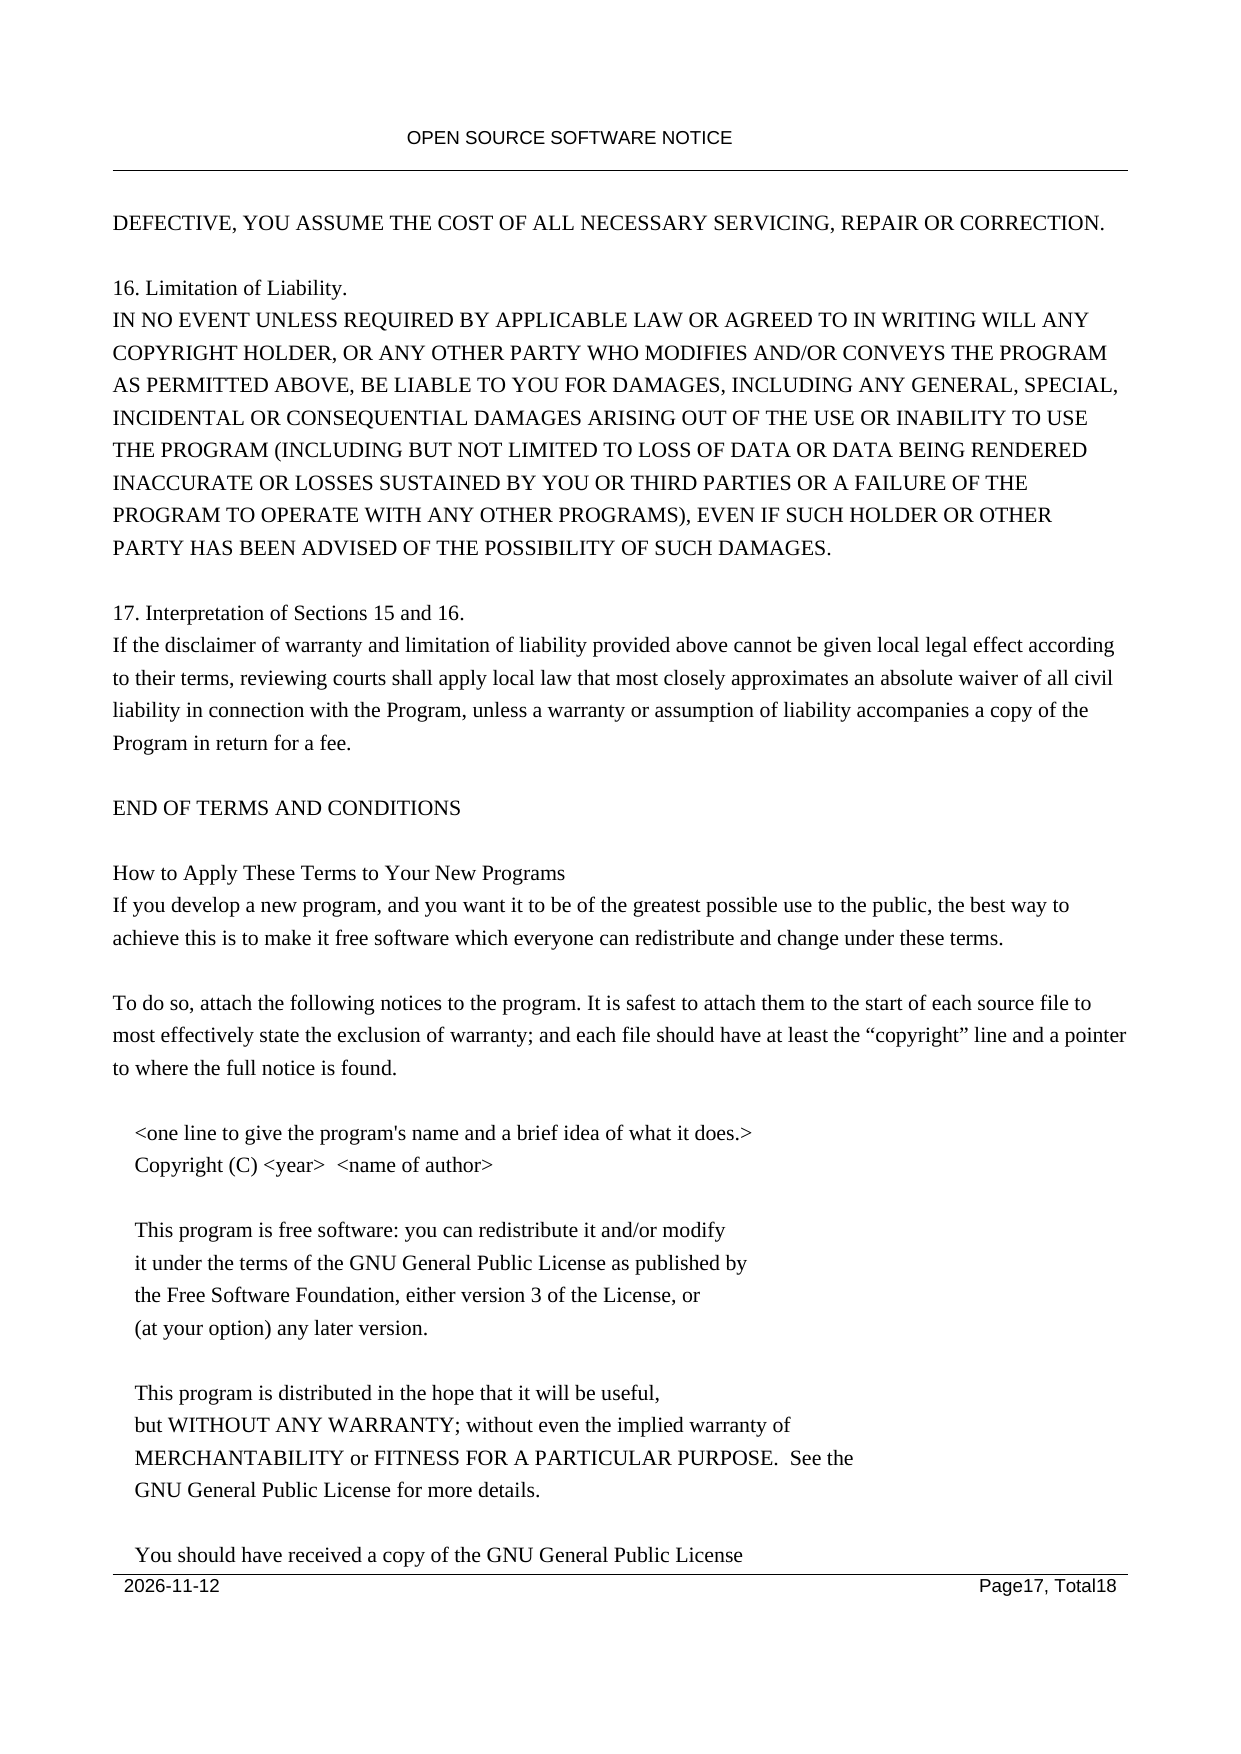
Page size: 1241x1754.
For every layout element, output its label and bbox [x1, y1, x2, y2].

text [112, 206, 1128, 1571]
